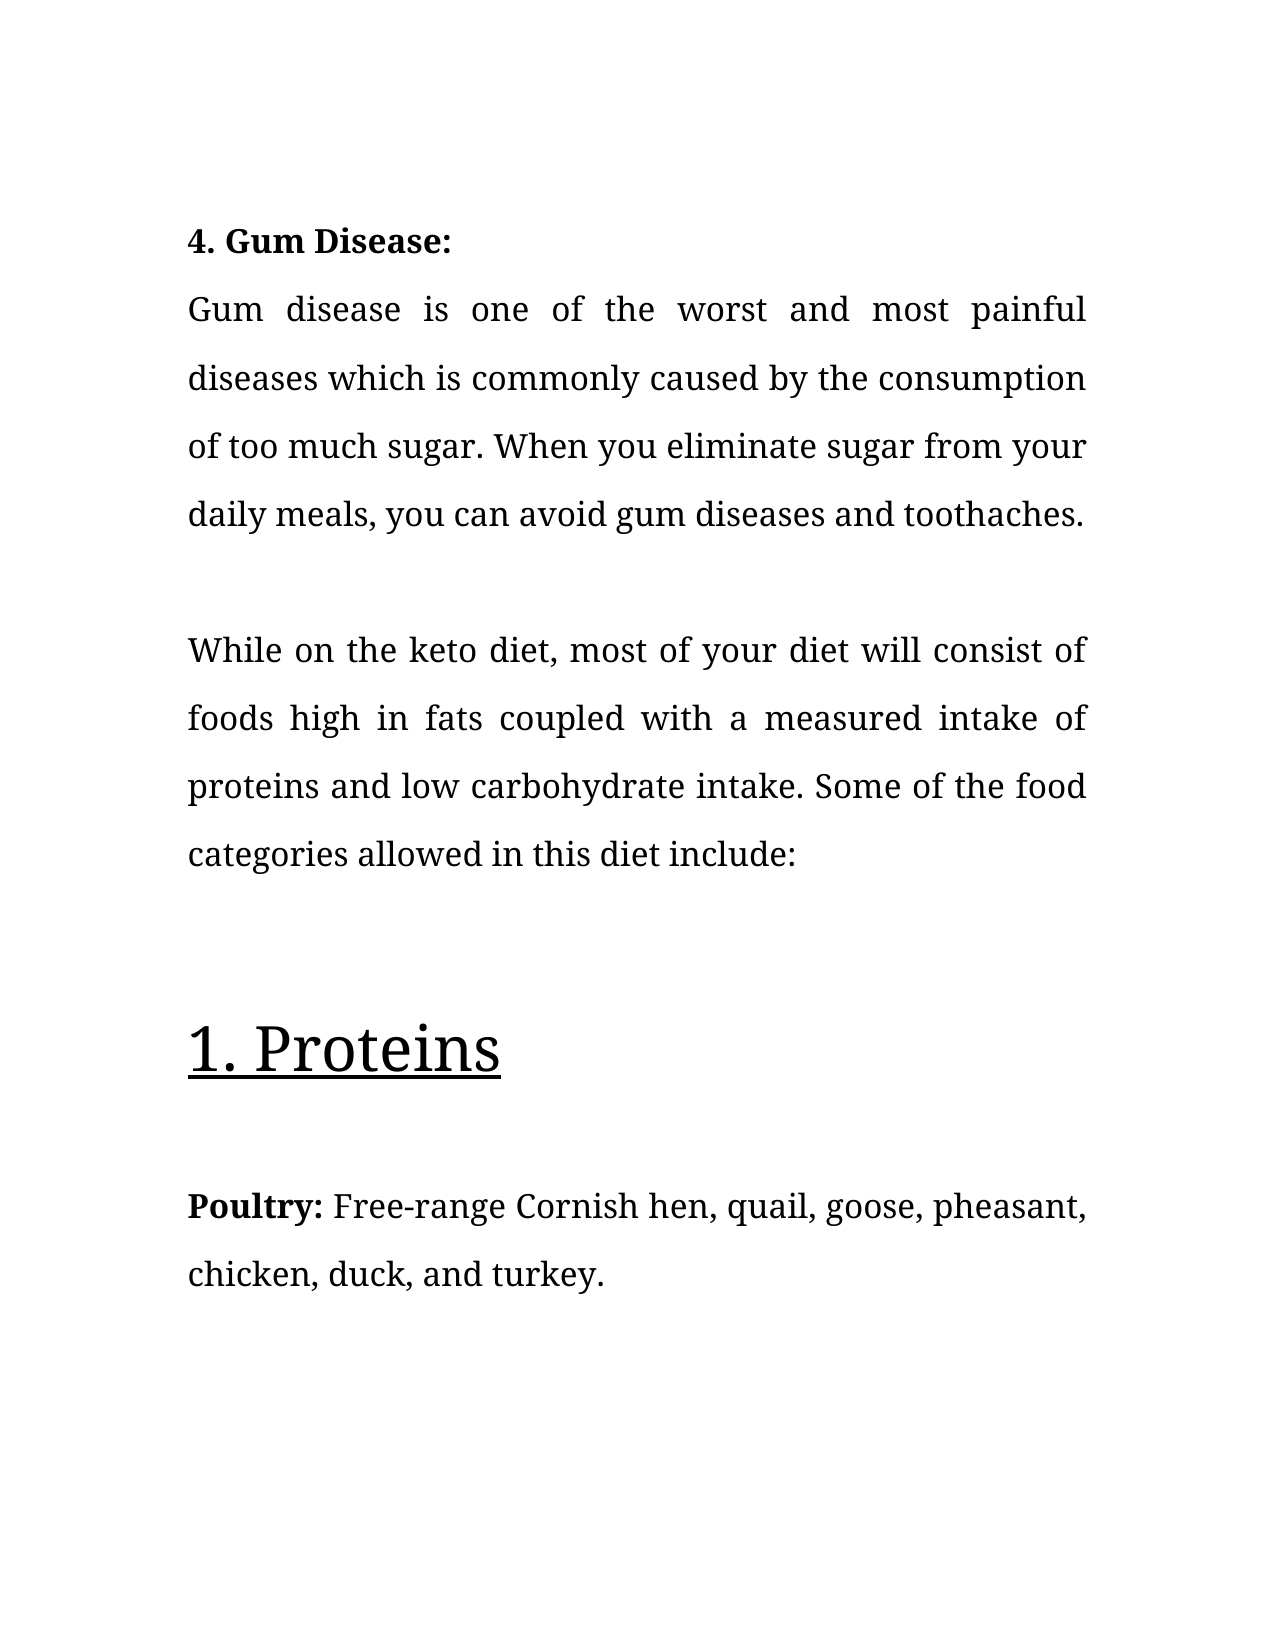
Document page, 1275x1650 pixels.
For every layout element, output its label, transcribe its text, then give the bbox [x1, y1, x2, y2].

text Gum disease is one of the worst and most painful diseases which is commonly caused by the consumption of too much sugar. When you eliminate sugar from your daily meals, you can avoid gum diseases and toothaches. [187, 286, 1087, 536]
text While on the keto diet, most of your diet will consist of foods high in fats coupled with a measured intake of proteins and low carbohydrate intake. Some of the food categories allowed in this diet include: [187, 627, 1087, 877]
text Poultry: Free-range Cornish hen, quail, goose, pheasant, chicken, duck, and turkey. [187, 1183, 1087, 1296]
subtitle 1. Proteins [187, 1005, 1087, 1090]
text 4. Gum Disease: [187, 218, 1087, 263]
